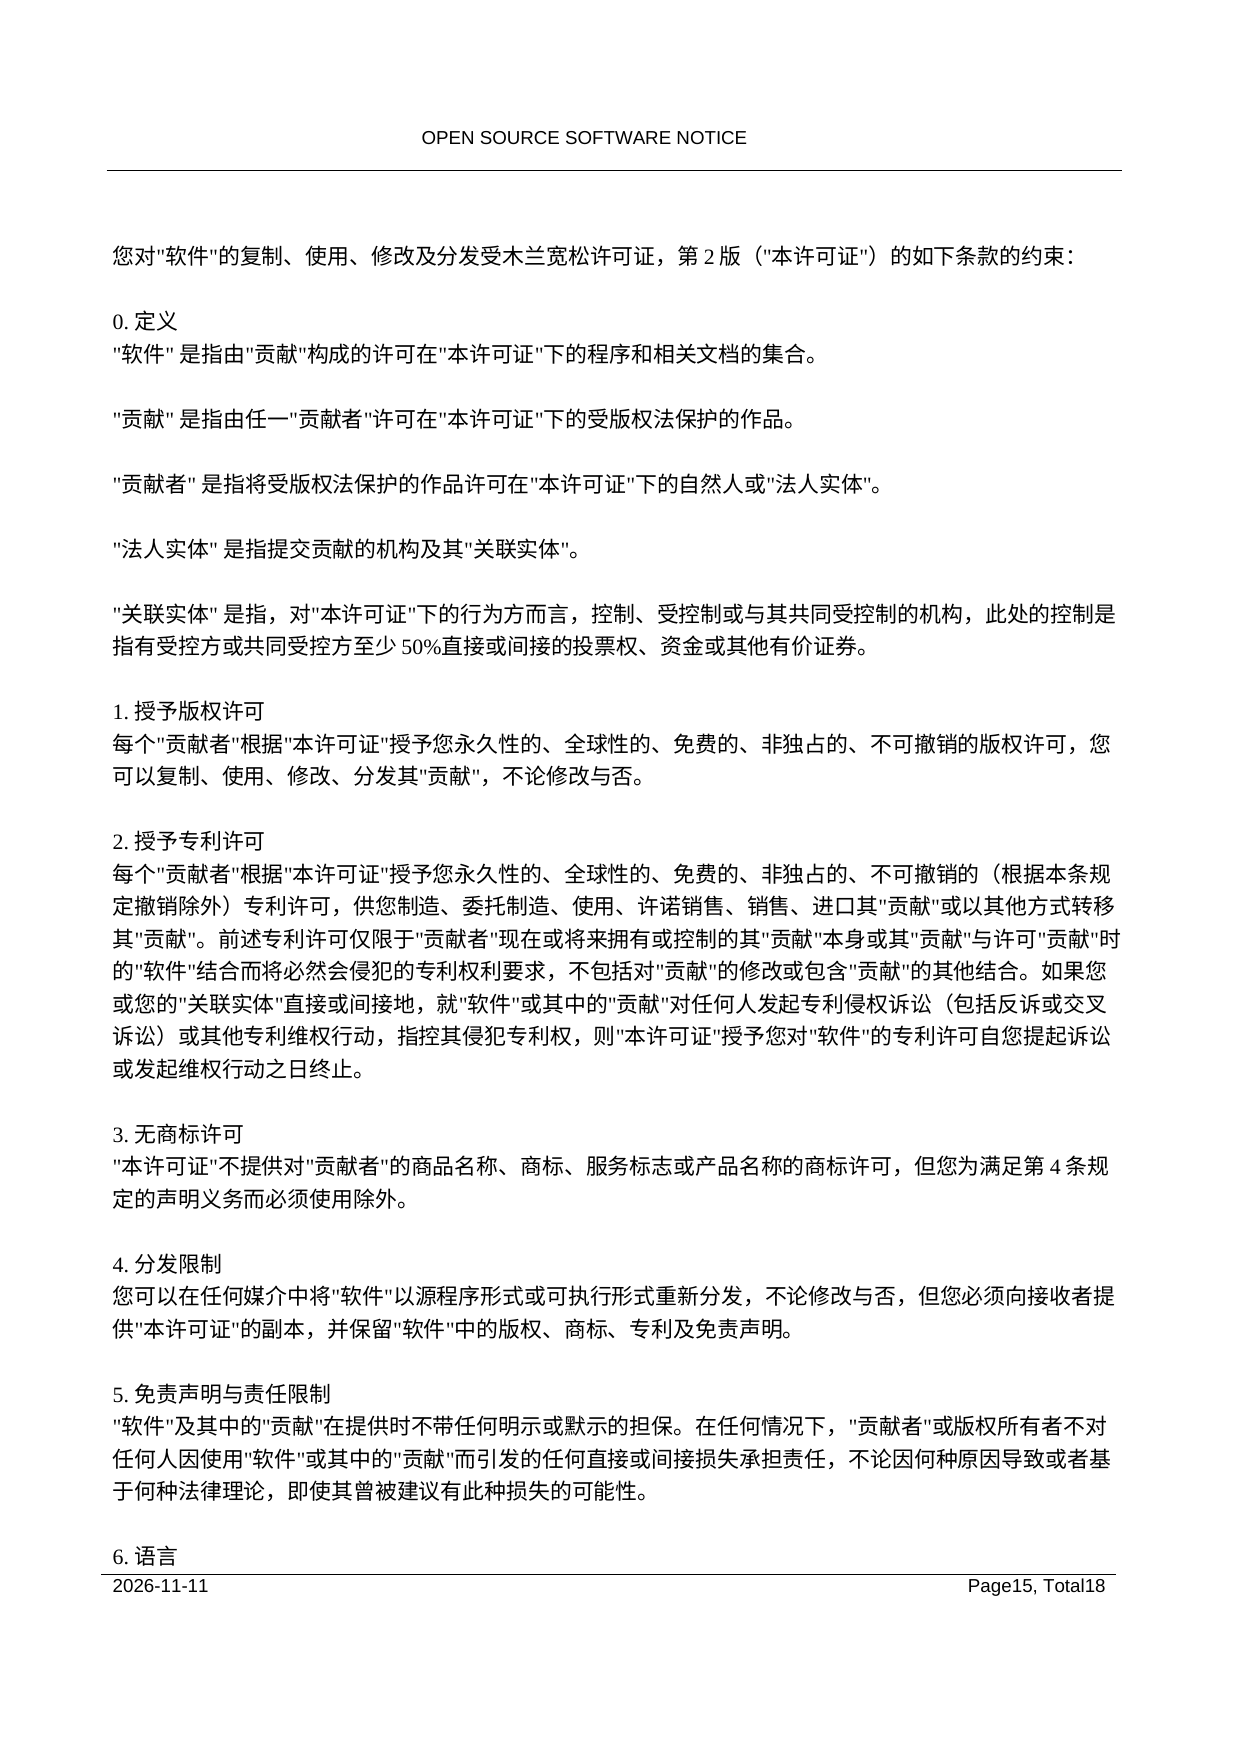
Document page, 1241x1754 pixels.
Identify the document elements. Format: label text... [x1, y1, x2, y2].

text "关联实体" 是指，对"本许可证"下的行为方而言，控制、受控制或与其共同受控制的机构，此处的控制是指有受控方或共同受控方至少50%直接或间接的投票权、资金或其他有价证券。 [112, 596, 1128, 661]
text "软件"及其中的"贡献"在提供时不带任何明示或默示的担保。在任何情况下，"贡献者"或版权所有者不对任何人因使用"软件"或其中的"贡献"而引发的任何直接或间接损失承担责任，不论因何种原因导致或者基于何种法律理论，即使其曾被建议有此种损失的可能性。 [112, 1409, 1128, 1506]
text "法人实体" 是指提交贡献的机构及其"关联实体"。 [112, 531, 1128, 564]
text 每个"贡献者"根据"本许可证"授予您永久性的、全球性的、免费的、非独占的、不可撤销的版权许可，您可以复制、使用、修改、分发其"贡献"，不论修改与否。 [112, 726, 1128, 791]
text "贡献" 是指由任一"贡献者"许可在"本许可证"下的受版权法保护的作品。 [112, 401, 1128, 434]
text 每个"贡献者"根据"本许可证"授予您永久性的、全球性的、免费的、非独占的、不可撤销的（根据本条规定撤销除外）专利许可，供您制造、委托制造、使用、许诺销售、销售、进口其"贡献"或以其他方式转移其"贡献"。前述专利许可仅限于"贡献者"现在或将来拥有或控制的其"贡献"本身或其"贡献"与许可"贡献"时的"软件"结合而将必然会侵犯的专利权利要求，不包括对"贡献"的修改或包含"贡献"的其他结合。如果您或您的"关联实体"直接或间接地，就"软件"或其中的"贡献"对任何人发起专利侵权诉讼（包括反诉或交叉诉讼）或其他专利维权行动，指控其侵犯专利权，则"本许可证"授予您对"软件"的专利许可自您提起诉讼或发起维权行动之日终止。 [112, 856, 1128, 1084]
text 0. 定义 [112, 304, 1128, 336]
text 您可以在任何媒介中将"软件"以源程序形式或可执行形式重新分发，不论修改与否，但您必须向接收者提供"本许可证"的副本，并保留"软件"中的版权、商标、专利及免责声明。 [112, 1279, 1128, 1344]
text "软件" 是指由"贡献"构成的许可在"本许可证"下的程序和相关文档的集合。 [112, 336, 1128, 369]
text 4. 分发限制 [112, 1246, 1128, 1279]
text "本许可证"不提供对"贡献者"的商品名称、商标、服务标志或产品名称的商标许可，但您为满足第4条规定的声明义务而必须使用除外。 [112, 1149, 1128, 1214]
text 3. 无商标许可 [112, 1116, 1128, 1149]
text 1. 授予版权许可 [112, 694, 1128, 726]
text 6. 语言 [112, 1539, 1128, 1571]
text 2. 授予专利许可 [112, 824, 1128, 856]
text 您对"软件"的复制、使用、修改及分发受木兰宽松许可证，第2版（"本许可证"）的如下条款的约束： [112, 239, 1128, 271]
text 5. 免责声明与责任限制 [112, 1376, 1128, 1409]
text "贡献者" 是指将受版权法保护的作品许可在"本许可证"下的自然人或"法人实体"。 [112, 466, 1128, 499]
